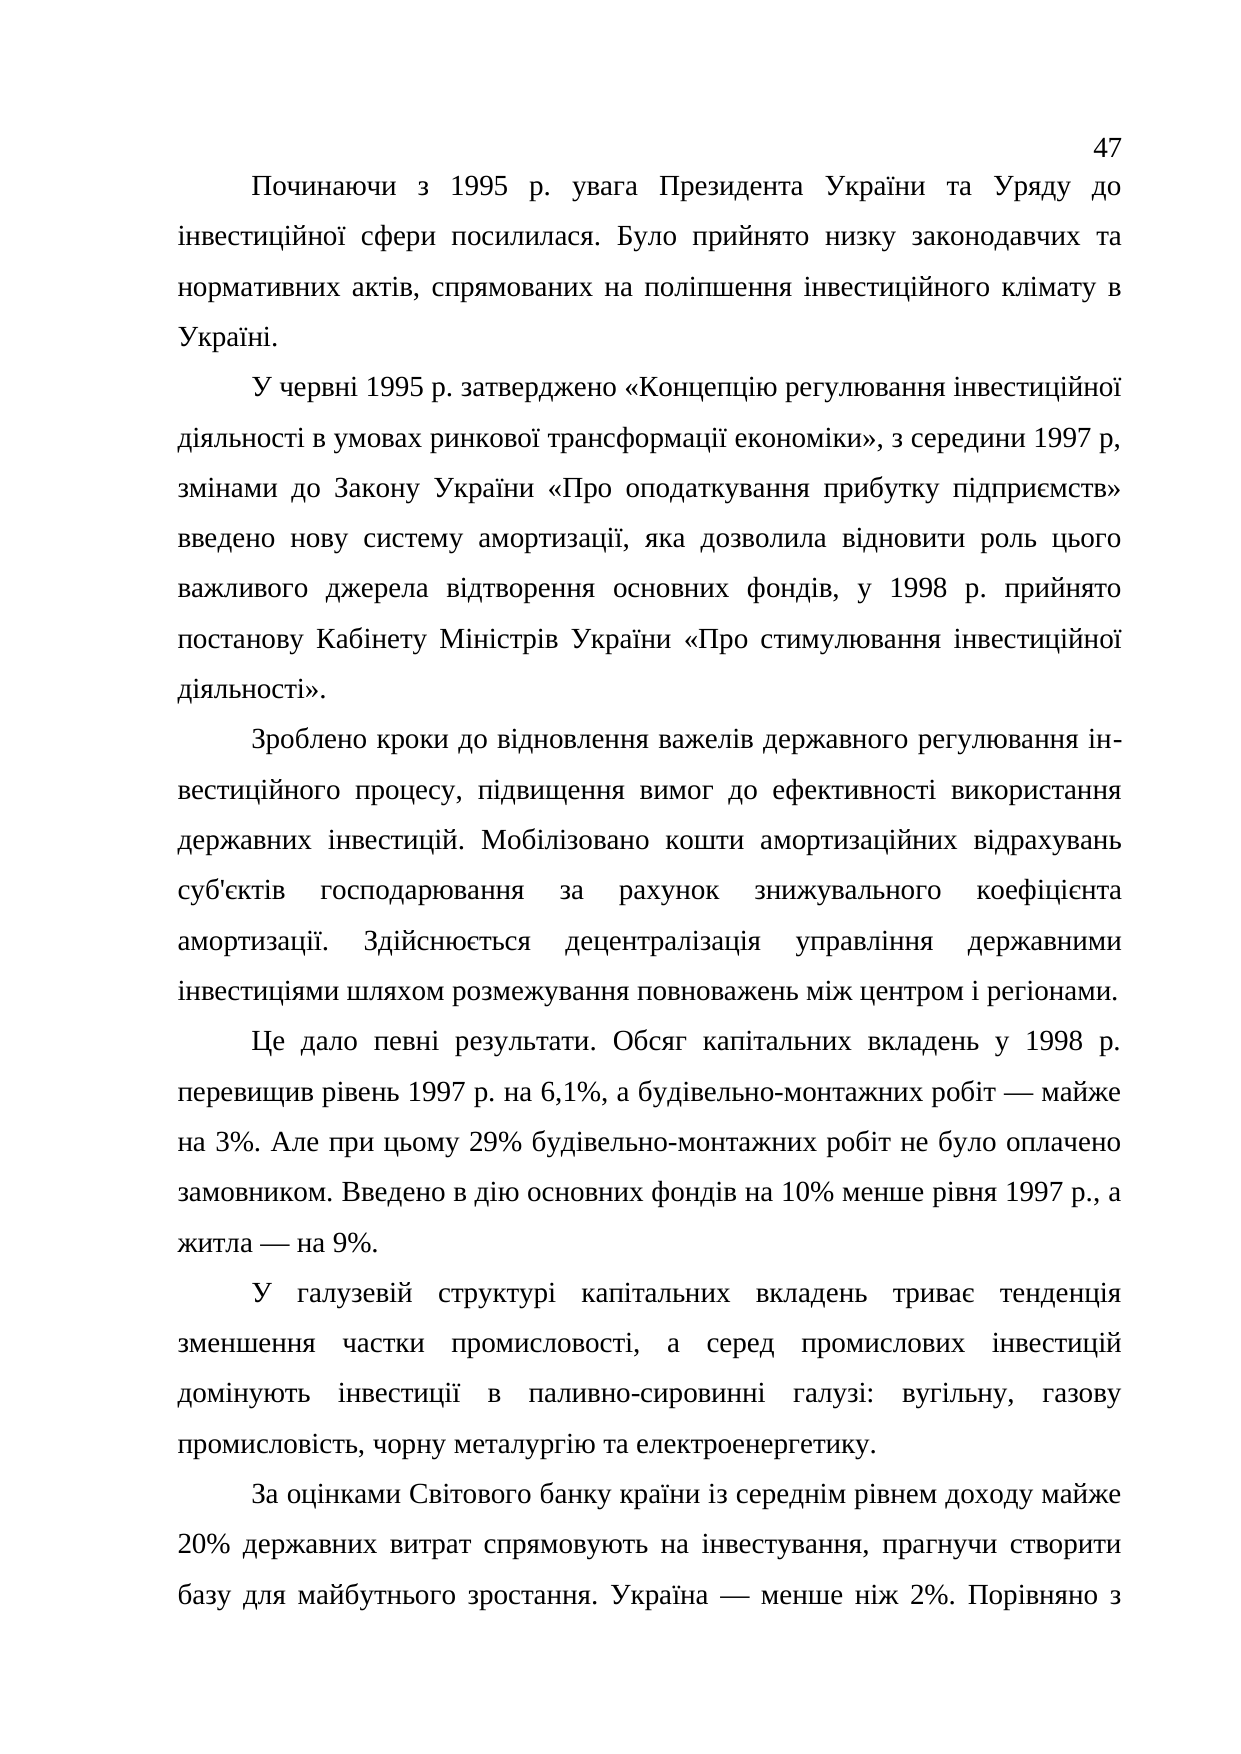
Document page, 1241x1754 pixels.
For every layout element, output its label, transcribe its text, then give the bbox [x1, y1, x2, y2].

text У червні 1995 р. затверджено «Концепцію регулювання інвестиційної діяльності в умовах ринкової трансформації економіки», з середини 1997 р, змінами до Закону України «Про оподаткування прибутку підприємств» введено нову систему амортизації, яка дозволила відновити роль цього важливого джерела відтворення основних фондів, у 1998 р. прийнято постанову Кабінету Міністрів України «Про стимулювання інвестиційної діяльності». [177, 369, 1122, 705]
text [177, 1476, 1122, 1611]
text Зроблено кроки до відновлення важелів державного регулювання інвестиційного процесу, підвищення вимог до ефективності використання державних інвестицій. Мобілізовано кошти амортизаційних відрахувань суб'єктів господарювання за рахунок знижувального коефіцієнта амортизації. Здійснюється децентралізація управління державними інвестиціями шляхом розмежування повноважень між центром і регіонами. [177, 722, 1122, 1007]
text У галузевій структурі капітальних вкладень триває тенденція зменшення частки промисловості, а серед промислових інвестицій домінують інвестиції в паливно-сировинні галузі: вугільну, газову промисловість, чорну металургію та електроенергетику. [177, 1275, 1122, 1460]
text Починаючи з 1995 р. увага Президента України та Уряду до інвестиційної сфери посилилася. Було прийнято низку законодавчих та нормативних актів, спрямованих на поліпшення інвестиційного клімату в Україні. [177, 168, 1122, 353]
text Це дало певні результати. Обсяг капітальних вкладень у 1998 р. перевищив рівень 1997 р. на 6,1%, а будівельно-монтажних робіт — майже на 3%. Але при цьому 29% будівельно-монтажних робіт не було оплачено замовником. Введено в дію основних фондів на 10% менше рівня 1997 р., а житла — на 9%. [177, 1024, 1122, 1258]
